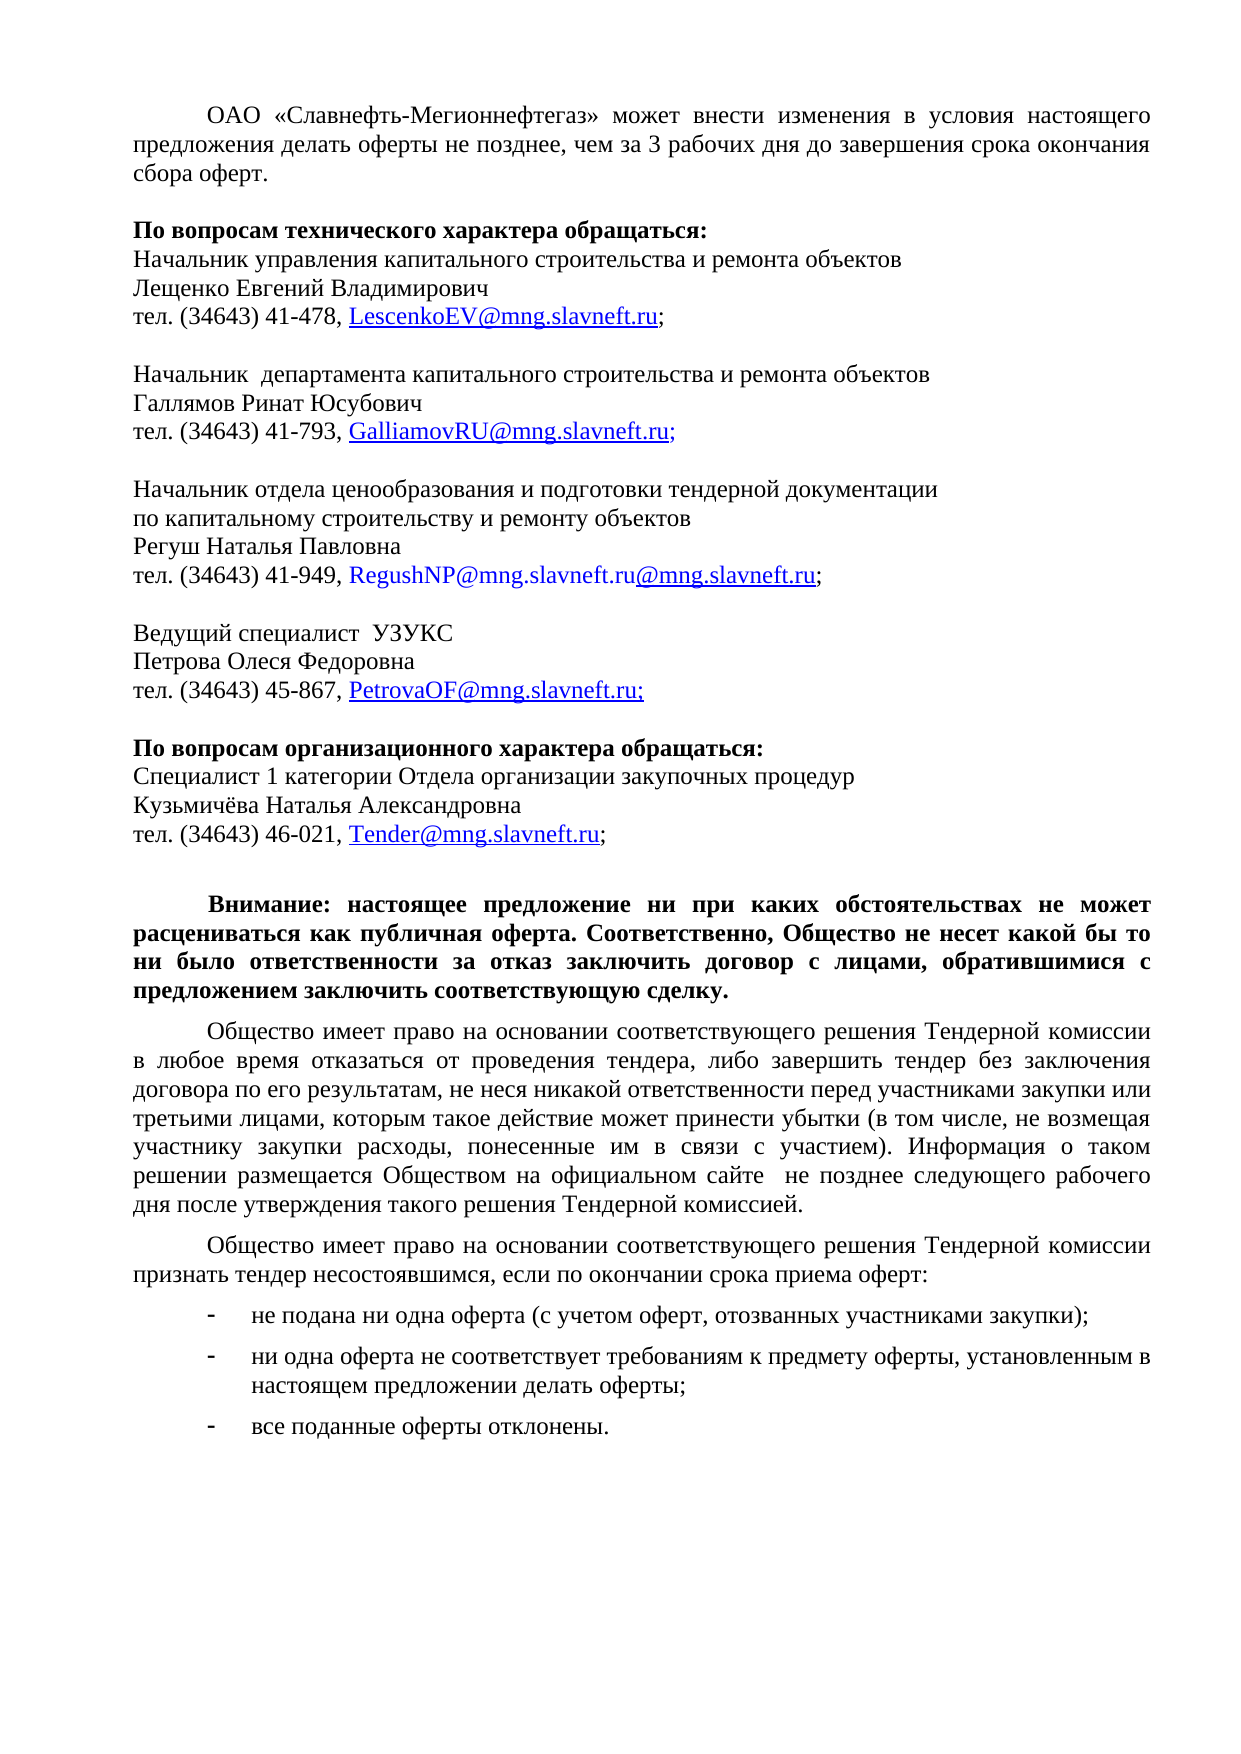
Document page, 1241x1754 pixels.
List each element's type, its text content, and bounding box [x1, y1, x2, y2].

text Лещенко Евгений Владимирович [133, 273, 1152, 301]
text Петрова Олеся Федоровна [133, 646, 1152, 675]
text Специалист 1 категории Отдела организации закупочных процедур [133, 761, 1152, 790]
text Внимание: настоящее предложение ни при каких обстоятельствах не может расцениваться как публичная оферта. Соответственно, Общество не несет какой бы то ни было ответственности за отказ заключить договор с лицами, обратившимися с предложением заключить соответствующую сделку. [133, 889, 1152, 1004]
text тел. (34643) 41-793, GalliamovRU@mng.slavneft.ru; [133, 416, 1152, 445]
text тел. (34643) 41-478, LescenkoEV@mng.slavneft.ru; [133, 301, 1152, 330]
list все поданные оферты отклонены. [207, 1411, 1152, 1440]
text тел. (34643) 41-949, RegushNP@mng.slavneft.ru@mng.slavneft.ru; [133, 560, 1152, 589]
list ни одна оферта не соответствует требованиям к предмету оферты, установленным в настоящем предложении делать оферты; [207, 1341, 1152, 1399]
text Начальник департамента капитального строительства и ремонта объектов [133, 359, 1152, 388]
text тел. (34643) 45-867, PetrovaOF@mng.slavneft.ru; [133, 675, 1152, 704]
text тел. (34643) 46-021, Tender@mng.slavneft.ru; [133, 819, 1152, 848]
text По вопросам технического характера обращаться: [133, 215, 1152, 244]
text по капитальному строительству и ремонту объектов [133, 503, 1152, 531]
text Начальник управления капитального строительства и ремонта объектов [133, 244, 1152, 273]
list не подана ни одна оферта (с учетом оферт, отозванных участниками закупки); [207, 1300, 1152, 1329]
text Начальник отдела ценообразования и подготовки тендерной документации [133, 474, 1152, 503]
text ОАО «Славнефть-Мегионнефтегаз» может внести изменения в условия настоящего предложения делать оферты не позднее, чем за 3 рабочих дня до завершения срока окончания сбора оферт. [133, 100, 1152, 186]
text Регуш Наталья Павловна [133, 531, 1152, 560]
text Общество имеет право на основании соответствующего решения Тендерной комиссии в любое время отказаться от проведения тендера, либо завершить тендер без заключения договора по его результатам, не неся никакой ответственности перед участниками закупки или третьими лицами, которым такое действие может принести убытки (в том числе, не возмещая участнику закупки расходы, понесенные им в связи с участием). Информация о таком решении размещается Обществом на официальном сайте не позднее следующего рабочего дня после утверждения такого решения Тендерной комиссией. [133, 1016, 1152, 1218]
text Общество имеет право на основании соответствующего решения Тендерной комиссии признать тендер несостоявшимся, если по окончании срока приема оферт: [133, 1230, 1152, 1288]
text Кузьмичёва Наталья Александровна [133, 790, 1152, 819]
text Галлямов Ринат Юсубович [133, 388, 1152, 416]
text По вопросам организационного характера обращаться: [133, 733, 1152, 761]
text Ведущий специалист УЗУКС [133, 618, 1152, 646]
